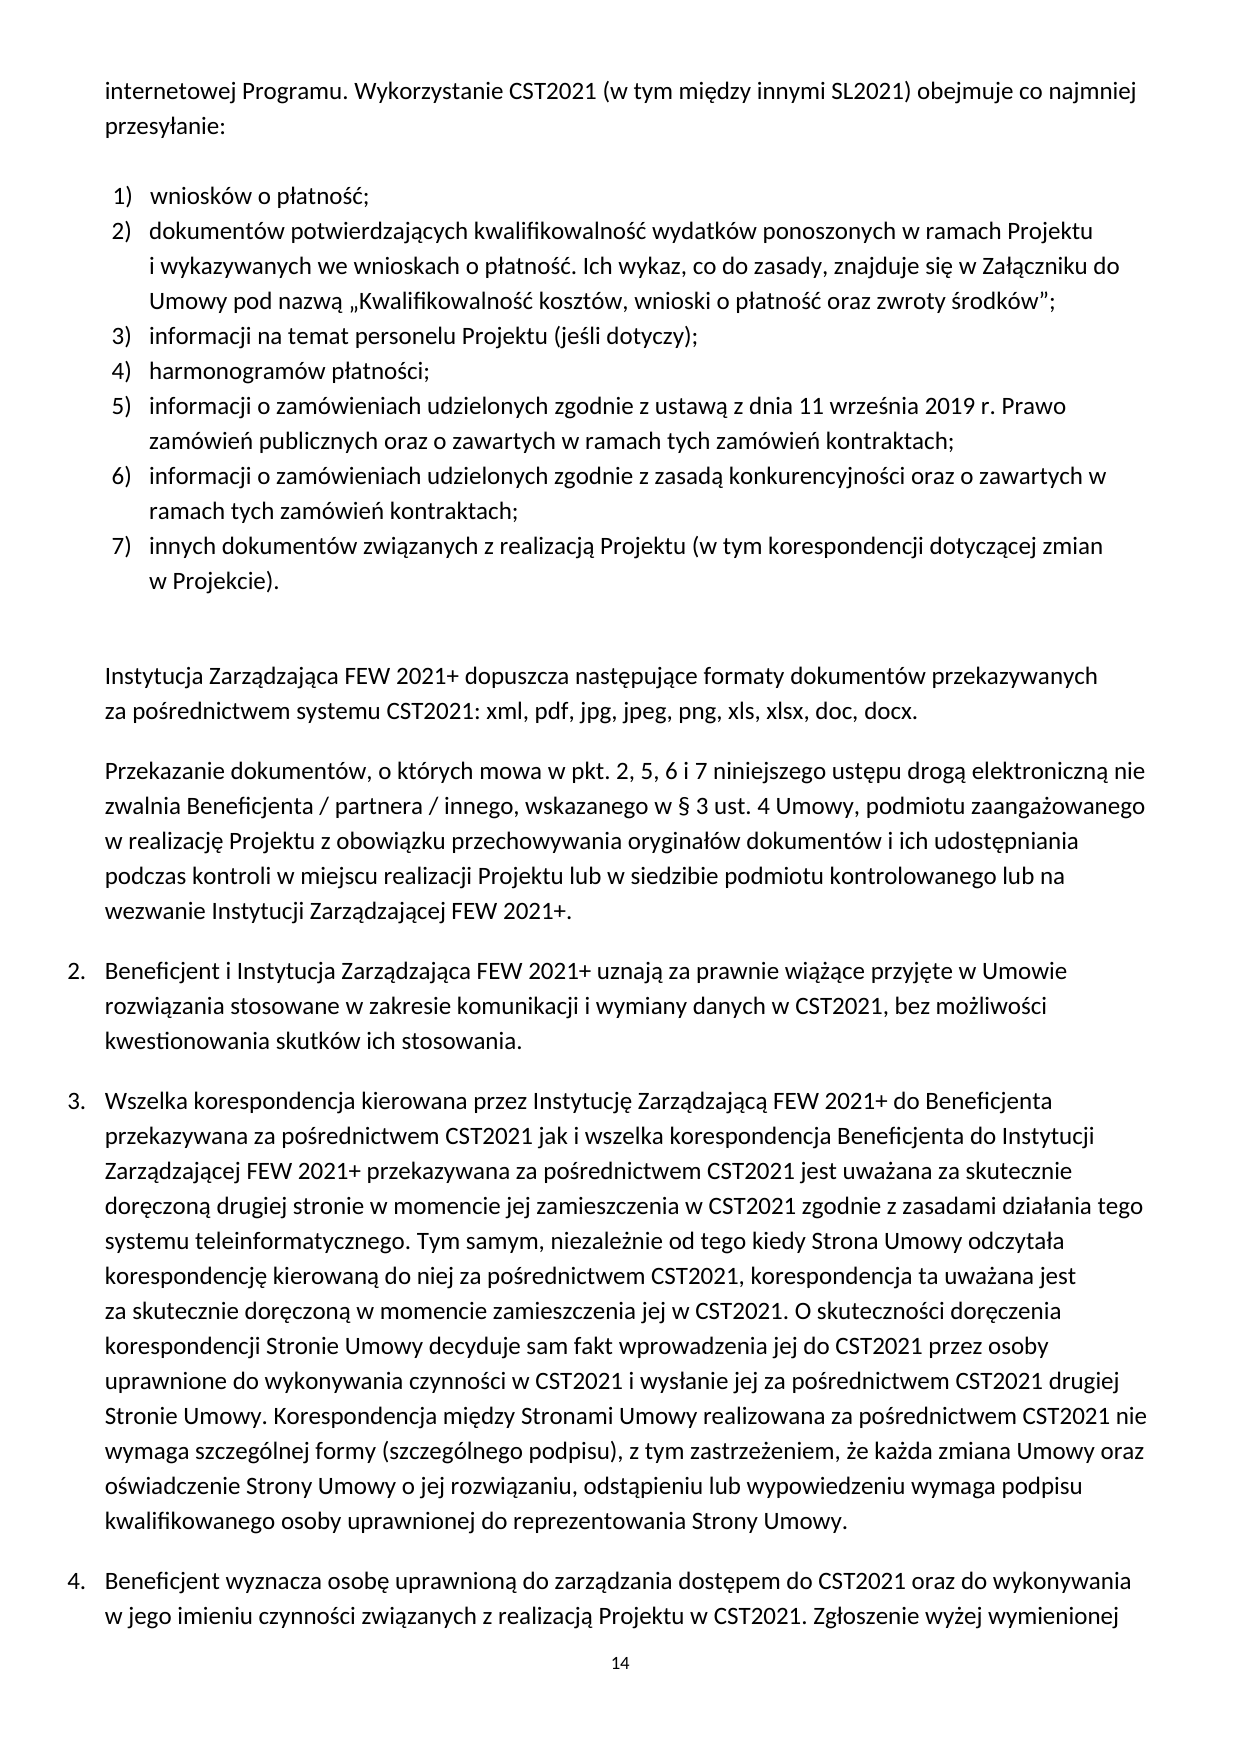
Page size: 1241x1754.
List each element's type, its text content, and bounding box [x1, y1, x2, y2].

list informacji o zamówieniach udzielonych zgodnie z ustawą z dnia 11 września 2019 r. Prawo zamówień publicznych oraz o zawartych w ramach tych zamówień kontraktach; [111, 390, 1165, 456]
text Wszelka korespondencja kierowana przez Instytucję Zarządzającą FEW 2021+ do Beneficjenta przekazywana za pośrednictwem CST2021 jak i wszelka korespondencja Beneficjenta do Instytucji Zarządzającej FEW 2021+ przekazywana za pośrednictwem CST2021 jest uważana za skutecznie doręczoną drugiej stronie w momencie jej zamieszczenia w CST2021 zgodnie z zasadami działania tego systemu teleinformatycznego. Tym samym, niezależnie od tego kiedy Strona Umowy odczytała korespondencję kierowaną do niej za pośrednictwem CST2021, korespondencja ta uważana jest za skutecznie doręczoną w momencie zamieszczenia jej w CST2021. O skuteczności doręczenia korespondencji Stronie Umowy decyduje sam fakt wprowadzenia jej do CST2021 przez osoby uprawnione do wykonywania czynności w CST2021 i wysłanie jej za pośrednictwem CST2021 drugiej Stronie Umowy. Korespondencja między Stronami Umowy realizowana za pośrednictwem CST2021 nie wymaga szczególnej formy (szczególnego podpisu), z tym zastrzeżeniem, że każda zmiana Umowy oraz oświadczenie Strony Umowy o jej rozwiązaniu, odstąpieniu lub wypowiedzeniu wymaga podpisu kwalifikowanego osoby uprawnionej do reprezentowania Strony Umowy. [67, 1085, 1165, 1536]
list wniosków o płatność; [112, 180, 1165, 211]
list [67, 75, 1165, 141]
list informacji na temat personelu Projektu (jeśli dotyczy); [111, 320, 1165, 351]
list dokumentów potwierdzających kwalifikowalność wydatków ponoszonych w ramach Projektu i wykazywanych we wnioskach o płatność. Ich wykaz, co do zasady, znajduje się w Załączniku do Umowy pod nazwą „Kwalifikowalność kosztów, wnioski o płatność oraz zwroty środków”; [111, 215, 1165, 316]
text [67, 1565, 1165, 1631]
list innych dokumentów związanych z realizacją Projektu (w tym korespondencji dotyczącej zmian w Projekcie). [111, 530, 1165, 596]
list harmonogramów płatności; [111, 355, 1165, 386]
list informacji o zamówieniach udzielonych zgodnie z zasadą konkurencyjności oraz o zawartych w ramach tych zamówień kontraktach; [111, 460, 1165, 526]
text Instytucja Zarządzająca FEW 2021+ dopuszcza następujące formaty dokumentów przekazywanych za pośrednictwem systemu CST2021: xml, pdf, jpg, jpeg, png, xls, xlsx, doc, docx. [104, 660, 1165, 726]
text Przekazanie dokumentów, o których mowa w pkt. 2, 5, 6 i 7 niniejszego ustępu drogą elektroniczną nie zwalnia Beneficjenta / partnera / innego, wskazanego w § 3 ust. 4 Umowy, podmiotu zaangażowanego w realizację Projektu z obowiązku przechowywania oryginałów dokumentów i ich udostępniania podczas kontroli w miejscu realizacji Projektu lub w siedzibie podmiotu kontrolowanego lub na wezwanie Instytucji Zarządzającej FEW 2021+. [104, 755, 1165, 926]
text Beneficjent i Instytucja Zarządzająca FEW 2021+ uznają za prawnie wiążące przyjęte w Umowie rozwiązania stosowane w zakresie komunikacji i wymiany danych w CST2021, bez możliwości kwestionowania skutków ich stosowania. [67, 955, 1165, 1056]
